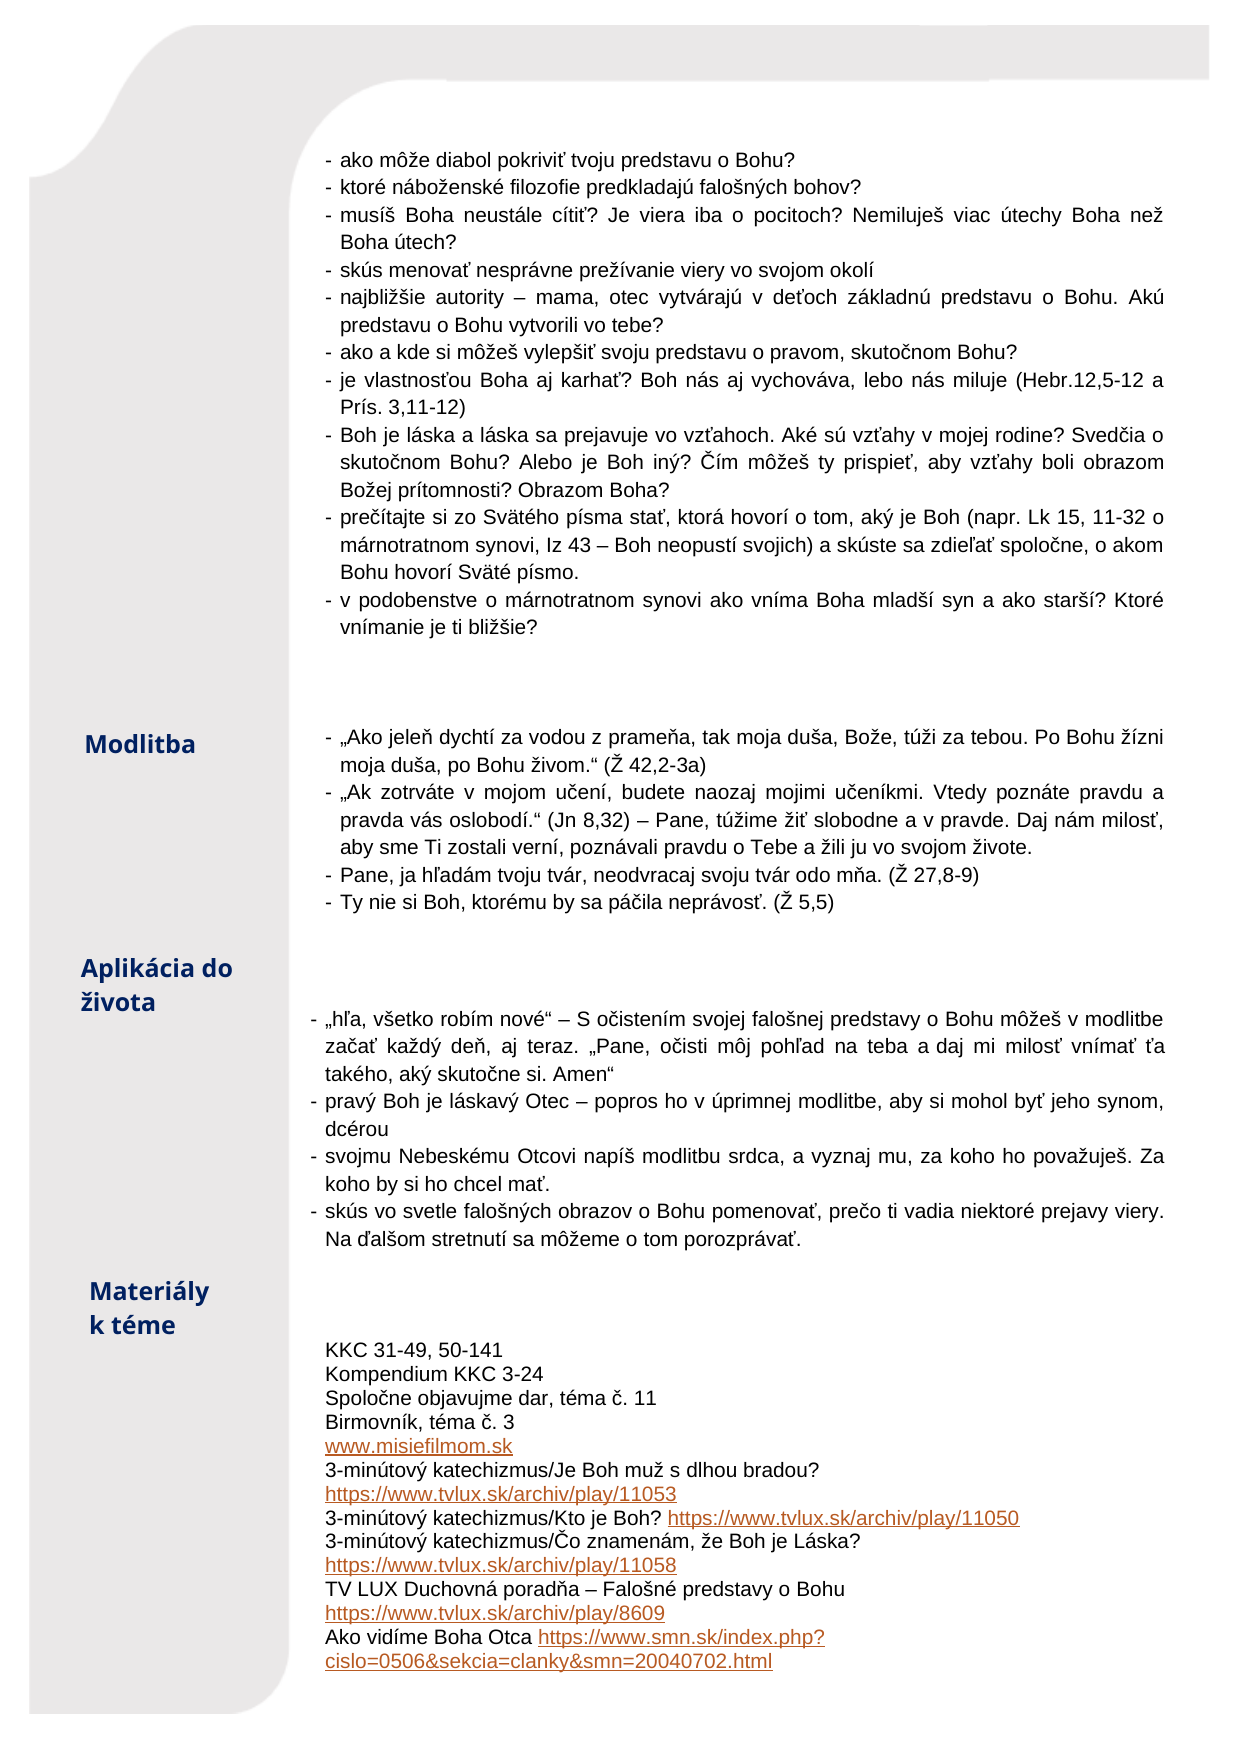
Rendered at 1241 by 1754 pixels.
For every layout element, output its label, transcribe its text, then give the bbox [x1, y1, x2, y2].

text KKC 31-49, 50-141 [325, 1338, 1165, 1362]
text - skús menovať nesprávne prežívanie viery vo svojom okolí [325, 258, 1165, 282]
text - Pane, ja hľadám tvoju tvár, neodvracaj svoju tvár odo mňa. (Ž 27,8-9) [325, 863, 1165, 887]
text - skús vo svetle falošných obrazov o Bohu pomenovať, prečo ti vadia niektoré prejavy viery. Na ďalšom stretnutí sa môžeme o tom porozprávať. [310, 1199, 1165, 1250]
text Birmovník, téma č. 3 [325, 1409, 1165, 1433]
text Ako vidíme Boha Otca https://www.smn.sk/index.php?cislo=0506&sekcia=clanky&smn=20040702.html [325, 1625, 1165, 1673]
text Spoločne objavujme dar, téma č. 11 [325, 1386, 1165, 1409]
text 3-minútový katechizmus/Je Boh muž s dlhou bradou? https://www.tvlux.sk/archiv/play/11053 [325, 1457, 1165, 1505]
text Kompendium KKC 3-24 [325, 1362, 1165, 1386]
text 3-minútový katechizmus/Kto je Boh? https://www.tvlux.sk/archiv/play/11050 [325, 1505, 1165, 1529]
text - v podobenstve o márnotratnom synovi ako vníma Boha mladší syn a ako starší? Ktoré vnímanie je ti bližšie? [325, 588, 1165, 639]
text - prečítajte si zo Svätého písma stať, ktorá hovorí o tom, aký je Boh (napr. Lk 15, 11-32 o márnotratnom synovi, Iz 43 – Boh neopustí svojich) a skúste sa zdieľať spoločne, o akom Bohu hovorí Sväté písmo. [325, 505, 1165, 584]
text - je vlastnosťou Boha aj karhať? Boh nás aj vychováva, lebo nás miluje (Hebr.12,5-12 a Prís. 3,11-12) [325, 368, 1165, 419]
text www.misiefilmom.sk [325, 1433, 1165, 1457]
text - „Ak zotrváte v mojom učení, budete naozaj mojimi učeníkmi. Vtedy poznáte pravdu a pravda vás oslobodí.“ (Jn 8,32) – Pane, túžime žiť slobodne a v pravde. Daj nám milosť, aby sme Ti zostali verní, poznávali pravdu o Tebe a žili ju vo svojom živote. [325, 780, 1165, 859]
picture [29, 25, 1210, 1714]
text - ako môže diabol pokriviť tvoju predstavu o Bohu? [325, 148, 1165, 172]
text - svojmu Nebeskému Otcovi napíš modlitbu srdca, a vyznaj mu, za koho ho považuješ. Za koho by si ho chcel mať. [310, 1144, 1165, 1195]
text - ktoré náboženské filozofie predkladajú falošných bohov? [325, 175, 1165, 199]
text - pravý Boh je láskavý Otec – popros ho v úprimnej modlitbe, aby si mohol byť jeho synom, dcérou [310, 1089, 1165, 1140]
text 3-minútový katechizmus/Čo znamenám, že Boh je Láska? https://www.tvlux.sk/archiv/play/11058 [325, 1529, 1165, 1577]
text - Ty nie si Boh, ktorému by sa páčila neprávosť. (Ž 5,5) [325, 890, 1165, 914]
text TV LUX Duchovná poradňa – Falošné predstavy o Bohu https://www.tvlux.sk/archiv/play/8609 [325, 1577, 1165, 1625]
text - „hľa, všetko robím nové“ – S očistením svojej falošnej predstavy o Bohu môžeš v modlitbe začať každý deň, aj teraz. „Pane, očisti môj pohľad na teba a daj mi milosť vnímať ťa takého, aký skutočne si. Amen“ [310, 1006, 1165, 1085]
text - Boh je láska a láska sa prejavuje vo vzťahoch. Aké sú vzťahy v mojej rodine? Svedčia o skutočnom Bohu? Alebo je Boh iný? Čím môžeš ty prispieť, aby vzťahy boli obrazom Božej prítomnosti? Obrazom Boha? [325, 423, 1165, 502]
text - musíš Boha neustále cítiť? Je viera iba o pocitoch? Nemiluješ viac útechy Boha než Boha útech? [325, 203, 1165, 254]
text - najbližšie autority – mama, otec vytvárajú v deťoch základnú predstavu o Bohu. Akú predstavu o Bohu vytvorili vo tebe? [325, 285, 1165, 337]
text - ako a kde si môžeš vylepšiť svoju predstavu o pravom, skutočnom Bohu? [325, 340, 1165, 364]
text - „Ako jeleň dychtí za vodou z prameňa, tak moja duša, Bože, túži za tebou. Po Bohu žízni moja duša, po Bohu živom.“ (Ž 42,2-3a) [325, 725, 1165, 777]
